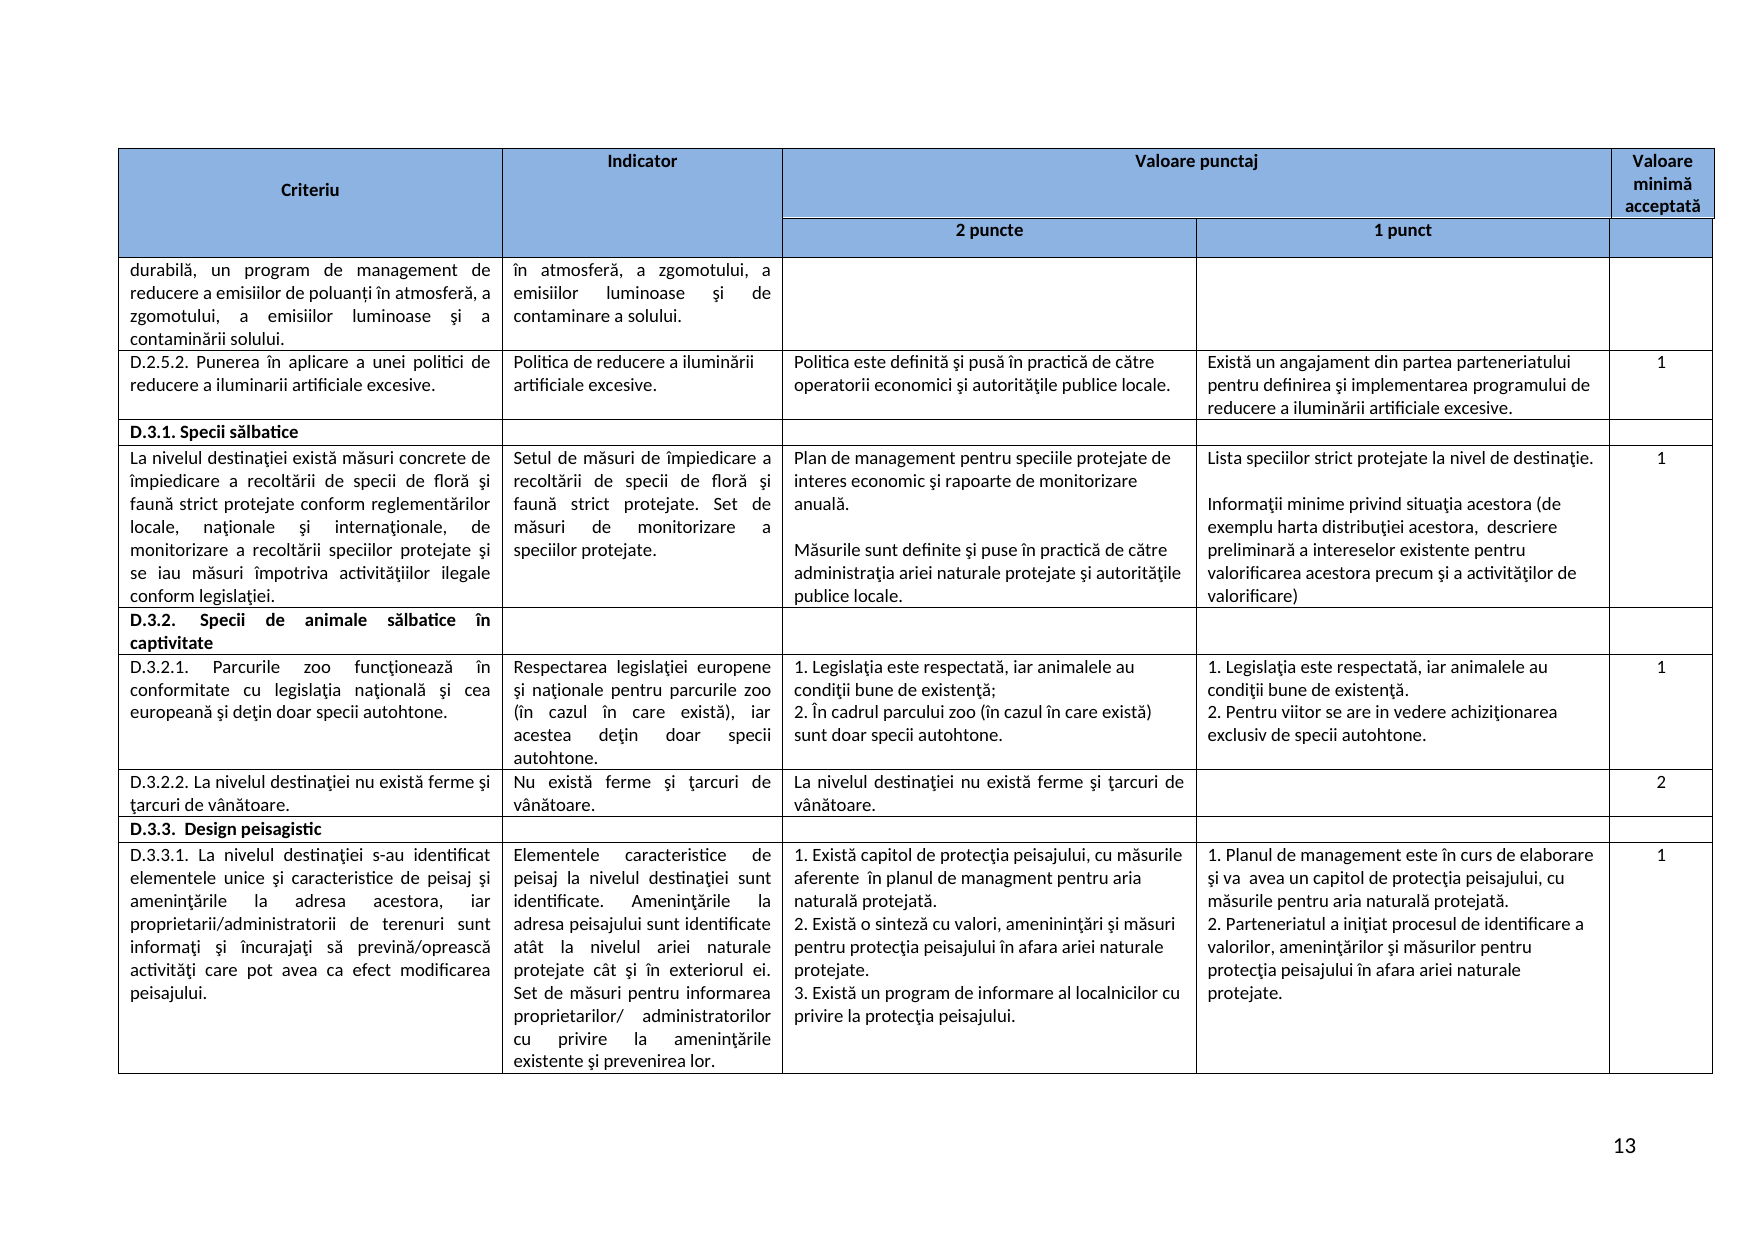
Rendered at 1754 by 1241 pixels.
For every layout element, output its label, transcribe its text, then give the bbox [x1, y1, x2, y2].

table_cell Politica de reducere a iluminării artificiale excesive. [503, 351, 782, 419]
table_cell [503, 420, 782, 445]
table_cell Există un angajament din partea parteneriatului pentru definirea şi implementarea programului de reducere a iluminării artificiale excesive. [1197, 351, 1609, 419]
table_cell [1610, 608, 1712, 654]
table_cell D.3.2. Specii de animale sălbatice în captivitate [119, 608, 502, 654]
table_cell Nu există ferme şi ţarcuri de vânătoare. [503, 770, 782, 816]
table_cell [1610, 420, 1712, 445]
table_cell Lista speciilor strict protejate la nivel de destinaţie. Informaţii minime privind situaţia acestora (de exemplu harta distribuţiei acestora, descriere preliminară a intereselor existente pentru valorificarea acestora precum şi a activităţilor de valorificare) [1197, 446, 1609, 607]
table_cell 2 [1610, 770, 1712, 816]
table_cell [503, 258, 782, 349]
table_cell [783, 420, 1196, 445]
table_cell [1197, 770, 1609, 816]
table_cell La nivelul destinaţiei nu există ferme şi ţarcuri de vânătoare. [783, 770, 1196, 816]
table_cell 1. Planul de management este în curs de elaborare şi va avea un capitol de protecţia peisajului, cu măsurile pentru aria naturală protejată. 2. Parteneriatul a iniţiat procesul de identificare a valorilor, ameninţărilor şi măsurilor pentru protecţia peisajului în afara ariei naturale protejate. [1197, 843, 1609, 1072]
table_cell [119, 258, 502, 349]
table_cell [503, 817, 782, 842]
table_cell [1197, 817, 1609, 842]
table_header Valoare punctaj [783, 149, 1611, 217]
table_cell D.3.2.1. Parcurile zoo funcţionează în conformitate cu legislaţia naţională şi cea europeană şi deţin doar specii autohtone. [119, 655, 502, 769]
table_cell 1 [1610, 258, 1712, 349]
table_cell Respectarea legislaţiei europene şi naţionale pentru parcurile zoo (în cazul în care există), iar acestea deţin doar specii autohtone. [503, 655, 782, 769]
table_cell Politica este definită şi pusă în practică de către operatorii economici şi autorităţile publice locale. [783, 351, 1196, 419]
table_cell Plan de management pentru speciile protejate de interes economic şi rapoarte de monitorizare anuală. Măsurile sunt definite şi puse în practică de către administraţia ariei naturale protejate şi autorităţile publice locale. [783, 446, 1196, 607]
table_cell [1197, 420, 1609, 445]
table_cell Elementele caracteristice de peisaj la nivelul destinaţiei sunt identificate. Ameninţările la adresa peisajului sunt identificate atât la nivelul ariei naturale protejate cât şi în exteriorul ei. Set de măsuri pentru informarea proprietarilor/ administratorilor cu privire la ameninţările existente şi prevenirea lor. [503, 843, 782, 1072]
table_cell D.3.3. Design peisagistic [119, 817, 502, 842]
table_cell D.3.1. Specii sălbatice [119, 420, 502, 445]
table_cell [1610, 817, 1712, 842]
table_cell Setul de măsuri de împiedicare a recoltării de specii de floră şi faună strict protejate. Set de măsuri de monitorizare a speciilor protejate. [503, 446, 782, 607]
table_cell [783, 258, 1196, 349]
table_cell D.3.3.1. La nivelul destinaţiei s-au identificat elementele unice şi caracteristice de peisaj şi ameninţările la adresa acestora, iar proprietarii/administratorii de terenuri sunt informaţi şi încurajaţi să prevină/oprească activităţi care pot avea ca efect modificarea peisajului. [119, 843, 502, 1072]
table_cell D.2.5.2. Punerea în aplicare a unei politici de reducere a iluminarii artificiale excesive. [119, 351, 502, 419]
table_cell [1197, 608, 1609, 654]
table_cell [1197, 258, 1609, 349]
table_header Valoare minimă acceptată [1612, 149, 1714, 217]
table_cell [783, 817, 1196, 842]
table_cell [503, 608, 782, 654]
table_cell [783, 608, 1196, 654]
table_cell 1 punct [1197, 219, 1609, 257]
table_cell 1. Legislaţia este respectată, iar animalele au condiţii bune de existenţă; 2. În cadrul parcului zoo (în cazul în care există) sunt doar specii autohtone. [783, 655, 1196, 769]
table_cell D.3.2.2. La nivelul destinaţiei nu există ferme şi ţarcuri de vânătoare. [119, 770, 502, 816]
table_cell 2 puncte [783, 219, 1196, 257]
table_cell 1 [1610, 655, 1712, 769]
table_cell 1. Legislaţia este respectată, iar animalele au condiţii bune de existenţă. 2. Pentru viitor se are in vedere achiziţionarea exclusiv de specii autohtone. [1197, 655, 1609, 769]
table_cell 1 [1610, 843, 1712, 1072]
table_cell La nivelul destinaţiei există măsuri concrete de împiedicare a recoltării de specii de floră şi faună strict protejate conform reglementărilor locale, naţionale şi internaţionale, de monitorizare a recoltării speciilor protejate şi se iau măsuri împotriva activităţiilor ilegale conform legislaţiei. [119, 446, 502, 607]
table_cell 1 [1610, 446, 1712, 607]
table_cell [1610, 219, 1712, 257]
table_cell 1 [1610, 351, 1712, 419]
table_header Indicator [503, 149, 782, 257]
table_cell 1. Există capitol de protecţia peisajului, cu măsurile aferente în planul de managment pentru aria naturală protejată. 2. Există o sinteză cu valori, amenininţări şi măsuri pentru protecţia peisajului în afara ariei naturale protejate. 3. Există un program de informare al localnicilor cu privire la protecţia peisajului. [783, 843, 1196, 1072]
table_header Criteriu [119, 149, 502, 257]
